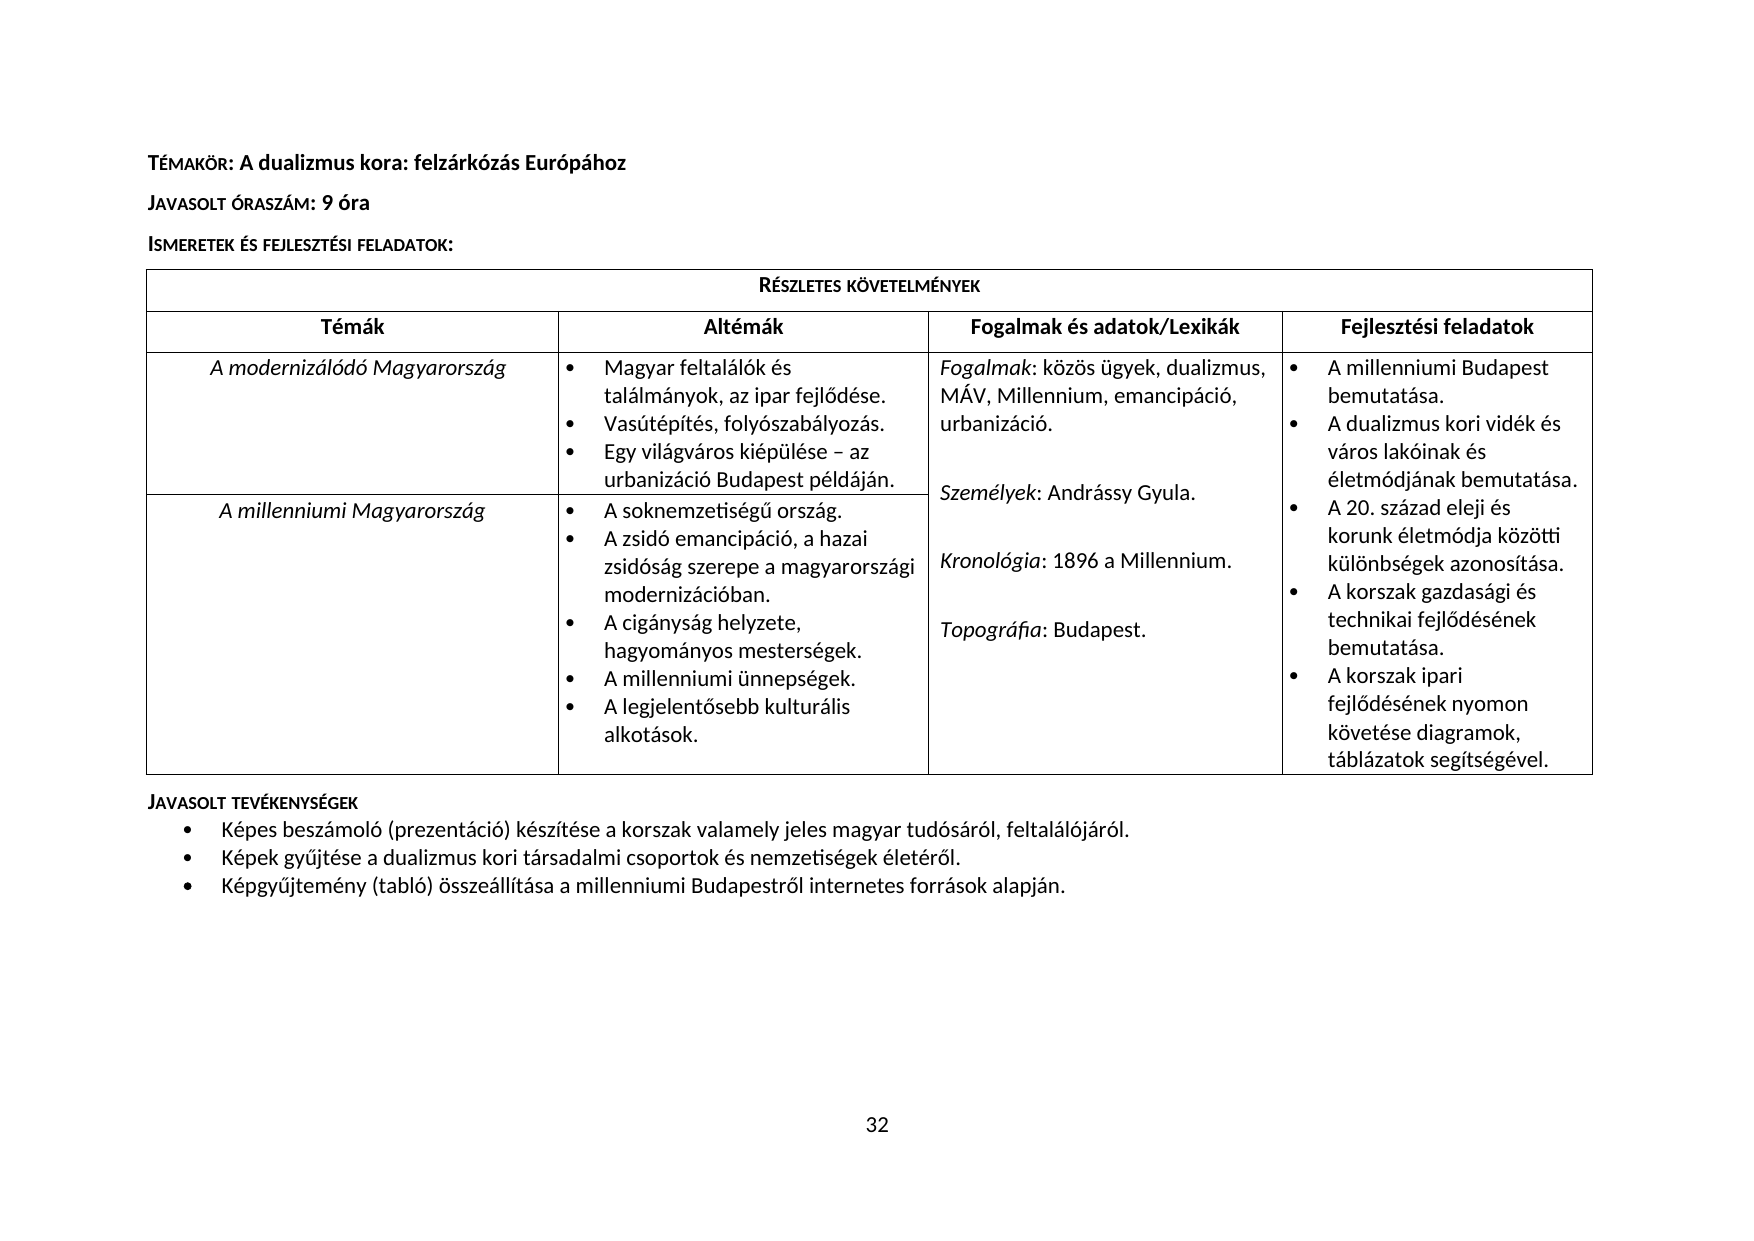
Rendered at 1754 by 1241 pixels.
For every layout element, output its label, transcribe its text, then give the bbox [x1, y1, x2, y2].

text Ismeretek és fejlesztési feladatok: [148, 229, 1606, 257]
table_cell A modernizálódó Magyarország [147, 353, 558, 493]
table_cell A millenniumi Magyarország [147, 495, 558, 774]
table_cell A soknemzetiségű ország. A zsidó emancipáció, a hazai zsidóság szerepe a magyarországi modernizációban. A cigányság helyzete, hagyományos mesterségek. A millenniumi ünnepségek. A legjelentősebb kulturális alkotások. [559, 495, 928, 774]
table_cell Fejlesztési feladatok [1283, 312, 1592, 352]
list Képek gyűjtése a dualizmus kori társadalmi csoportok és nemzetiségek életéről. [184, 843, 1606, 871]
list Képes beszámoló (prezentáció) készítése a korszak valamely jeles magyar tudósáról, feltalálójáról. [184, 815, 1606, 843]
table_cell Magyar feltalálók és találmányok, az ipar fejlődése. Vasútépítés, folyószabályozás. Egy világváros kiépülése – az urbanizáció Budapest példáján. [559, 353, 928, 493]
list Képgyűjtemény (tabló) összeállítása a millenniumi Budapestről internetes források alapján. [184, 871, 1606, 899]
table_cell Fogalmak és adatok/Lexikák [929, 312, 1282, 352]
table_cell A millenniumi Budapest bemutatása. A dualizmus kori vidék és város lakóinak és életmódjának bemutatása. A 20. század eleji és korunk életmódja közötti különbségek azonosítása. A korszak gazdasági és technikai fejlődésének bemutatása. A korszak ipari fejlődésének nyomon követése diagramok, táblázatok segítségével. [1283, 353, 1592, 774]
table_cell Témák [147, 312, 558, 352]
table_header Részletes követelmények [147, 270, 1592, 311]
table_cell Altémák [559, 312, 928, 352]
text Javasolt óraszám: 9 óra [148, 188, 1606, 216]
table_cell Fogalmak: közös ügyek, dualizmus, MÁV, Millennium, emancipáció, urbanizáció. Személyek: Andrássy Gyula. Kronológia: 1896 a Millennium. Topográfia: Budapest. [929, 353, 1282, 774]
text Javasolt tevékenységek [148, 787, 1606, 815]
text Témakör: A dualizmus kora: felzárkózás Európához [148, 148, 1606, 176]
